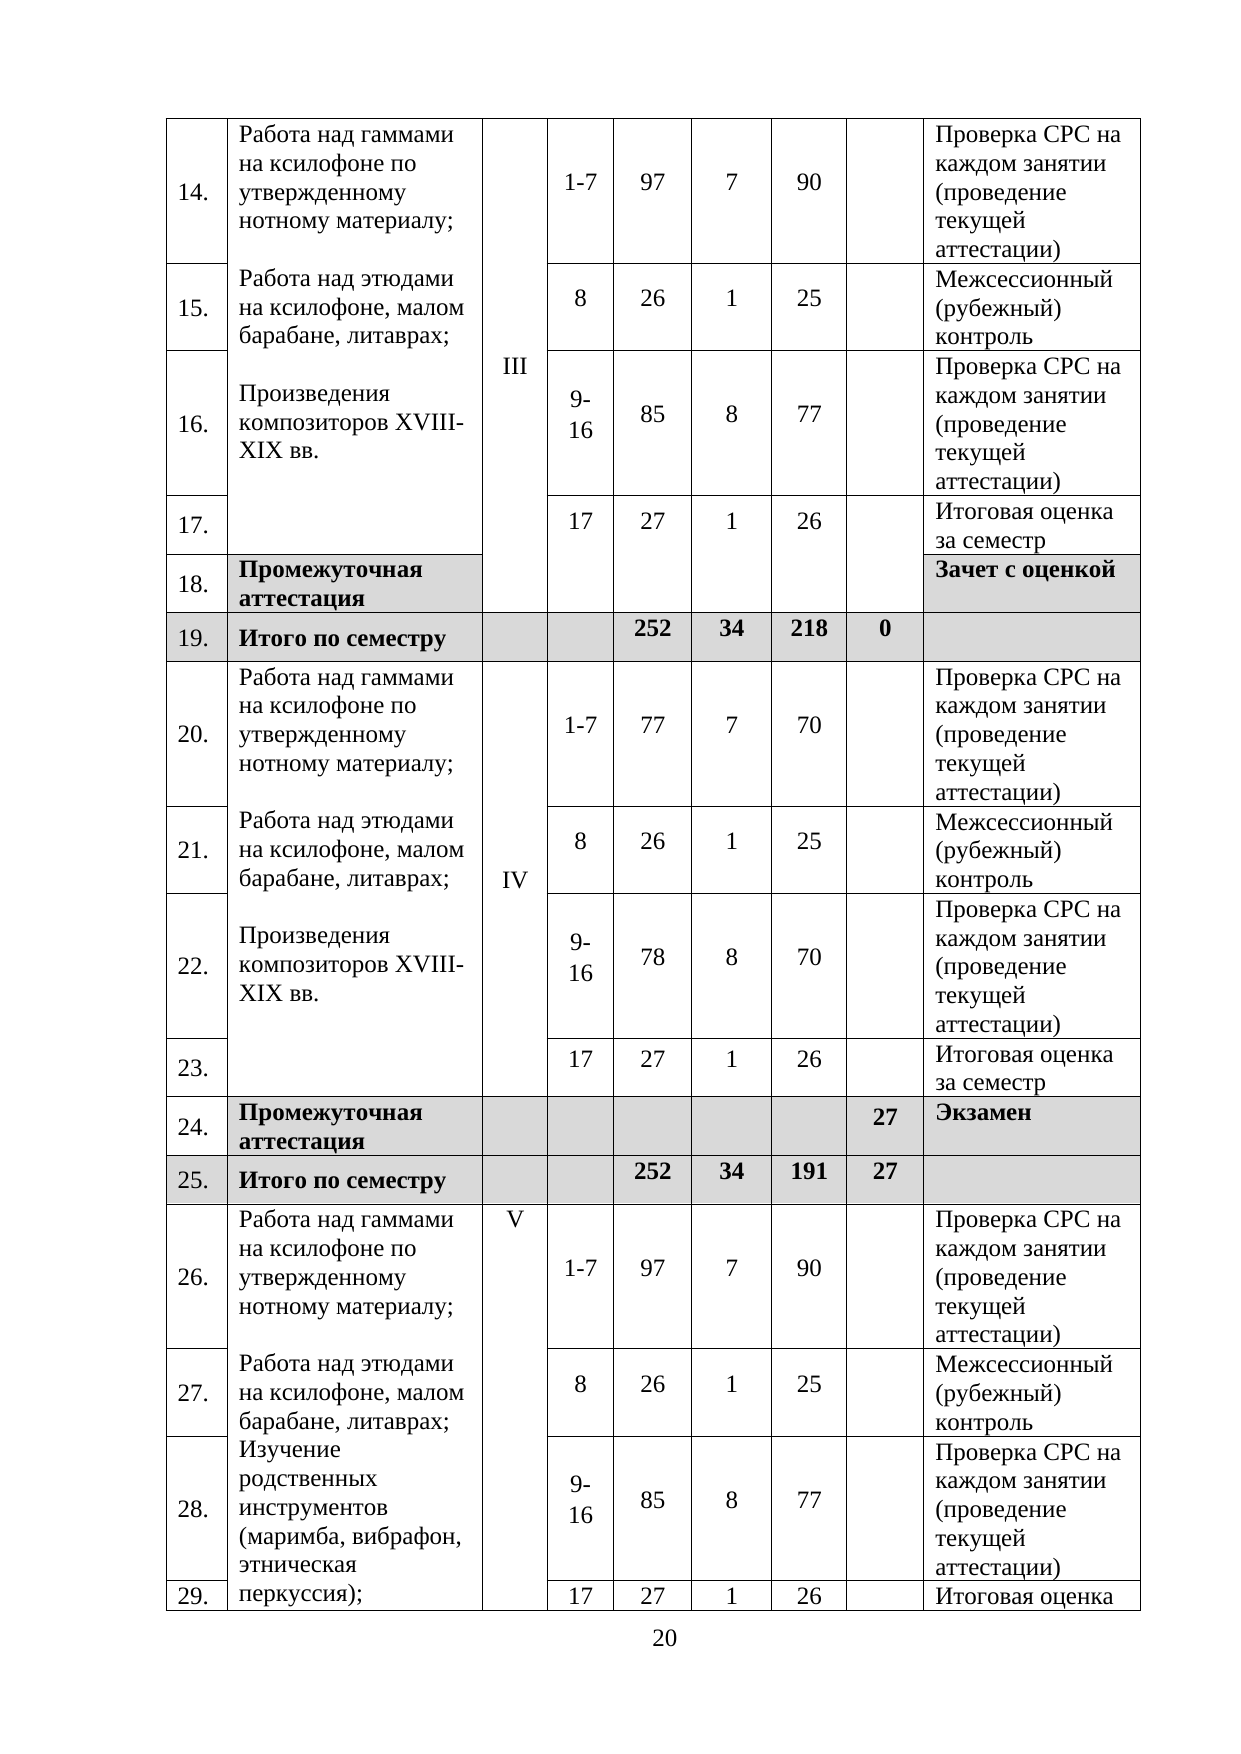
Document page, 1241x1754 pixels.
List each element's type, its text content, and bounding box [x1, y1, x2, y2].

table_cell 77 [772, 351, 846, 495]
table_cell 1-7 [548, 662, 613, 806]
table_cell [167, 1097, 227, 1155]
table_cell [167, 555, 227, 612]
table_cell [167, 1581, 227, 1610]
table_cell 9-16 [548, 1437, 613, 1580]
table_cell 34 [692, 1156, 771, 1203]
table_cell [167, 1205, 227, 1348]
table_cell [847, 351, 923, 495]
table_cell 17 [548, 1039, 613, 1096]
table_cell 1 [692, 1581, 771, 1610]
table_cell 90 [772, 1205, 846, 1348]
table_cell 25 [772, 807, 846, 893]
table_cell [924, 1581, 1140, 1610]
table_cell [167, 662, 227, 806]
table_cell 8 [548, 1349, 613, 1436]
table_cell [167, 613, 227, 661]
table_cell [548, 1097, 613, 1155]
table_cell [167, 1039, 227, 1096]
table_cell 26 [772, 496, 846, 612]
table_cell [847, 1205, 923, 1348]
table_cell 7 [692, 662, 771, 806]
table_cell 97 [614, 119, 691, 263]
table_cell [167, 1437, 227, 1580]
table_cell 8 [692, 351, 771, 495]
table_cell 26 [772, 1039, 846, 1096]
table_cell Итого по семестру [228, 613, 482, 661]
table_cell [924, 351, 1140, 495]
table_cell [924, 1205, 1140, 1348]
table_cell [483, 613, 547, 661]
table_cell [772, 1097, 846, 1155]
table_cell 85 [614, 1437, 691, 1580]
table_cell Проверка СРС на каждом занятии (проведение текущей аттестации) [924, 894, 1140, 1038]
table_cell 9-16 [548, 894, 613, 1038]
table_cell 1 [692, 496, 771, 612]
table_cell Работа над гаммами на ксилофоне по утвержденному нотному материалу; Работа над этюдами на ксилофоне, малом барабане, литаврах; Произведения композиторов XVIII-XIX вв. [228, 662, 482, 1096]
table_cell 70 [772, 894, 846, 1038]
table_cell 1 [692, 264, 771, 350]
table_cell Итого по семестру [228, 1156, 482, 1203]
table_cell 0 [847, 613, 923, 661]
table_cell [847, 807, 923, 893]
table_cell 78 [614, 894, 691, 1038]
table_cell [847, 119, 923, 263]
table_cell 218 [772, 613, 846, 661]
table_cell Итоговая оценка за семестр [924, 1039, 1140, 1096]
table_cell Проверка СРС на каждом занятии (проведение текущей аттестации) [924, 662, 1140, 806]
table_cell [847, 1581, 923, 1610]
table_cell [847, 1349, 923, 1436]
table_cell [167, 1349, 227, 1436]
table_cell [483, 1156, 547, 1203]
table_cell Зачет с оценкой [924, 555, 1140, 612]
table_cell 34 [692, 613, 771, 661]
table_cell [167, 807, 227, 893]
table_cell [167, 351, 227, 495]
table_cell 8 [692, 1437, 771, 1580]
table_cell 7 [692, 1205, 771, 1348]
table_cell III [483, 119, 547, 612]
table_cell Промежуточная аттестация [228, 555, 482, 612]
table_cell 26 [614, 264, 691, 350]
table_cell 26 [614, 807, 691, 893]
table_cell [483, 1097, 547, 1155]
table_cell [167, 1156, 227, 1203]
table_cell 27 [614, 496, 691, 612]
table_cell [548, 613, 613, 661]
table_cell 26 [614, 1349, 691, 1436]
table_cell 27 [614, 1039, 691, 1096]
table_cell 27 [847, 1097, 923, 1155]
table_cell [847, 264, 923, 350]
table_cell 70 [772, 662, 846, 806]
table_cell [692, 1097, 771, 1155]
table_cell 27 [614, 1581, 691, 1610]
table_cell 25 [772, 1349, 846, 1436]
table_cell [167, 496, 227, 553]
table_cell [167, 894, 227, 1038]
table_cell [924, 1156, 1140, 1203]
table_cell [548, 1156, 613, 1203]
table_cell 9-16 [548, 351, 613, 495]
table_cell 17 [548, 496, 613, 612]
table_cell 8 [548, 264, 613, 350]
table_cell [847, 894, 923, 1038]
table_cell 1 [692, 807, 771, 893]
table_cell [847, 496, 923, 612]
table_cell [167, 119, 227, 263]
table_cell 1 [692, 1039, 771, 1096]
table_cell [847, 1437, 923, 1580]
table_cell 25 [772, 264, 846, 350]
table_cell 77 [772, 1437, 846, 1580]
table_cell Межсессионный (рубежный) контроль [924, 264, 1140, 350]
table_cell 85 [614, 351, 691, 495]
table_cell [924, 1437, 1140, 1580]
table_cell Итоговая оценка за семестр [924, 496, 1140, 553]
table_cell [924, 119, 1140, 263]
table_cell 17 [548, 1581, 613, 1610]
table_cell 191 [772, 1156, 846, 1203]
table_cell 1-7 [548, 119, 613, 263]
table_cell 8 [548, 807, 613, 893]
table_cell [614, 1097, 691, 1155]
table_cell 27 [847, 1156, 923, 1203]
table_cell 8 [692, 894, 771, 1038]
table_cell 1-7 [548, 1205, 613, 1348]
table_cell [924, 613, 1140, 661]
table_cell [847, 1039, 923, 1096]
table_cell Работа над гаммами на ксилофоне по утвержденному нотному материалу; Работа над этюдами на ксилофоне, малом барабане, литаврах; Произведения композиторов XVIII-XIX вв. [228, 119, 482, 553]
table_cell 252 [614, 1156, 691, 1203]
table_cell 1 [692, 1349, 771, 1436]
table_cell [228, 1205, 482, 1610]
table_cell 77 [614, 662, 691, 806]
table_cell Межсессионный (рубежный) контроль [924, 1349, 1140, 1436]
table_cell V [483, 1205, 547, 1610]
table_cell Межсессионный (рубежный) контроль [924, 807, 1140, 893]
table_cell [847, 662, 923, 806]
table_cell Экзамен [924, 1097, 1140, 1155]
table_cell 252 [614, 613, 691, 661]
table_cell 97 [614, 1205, 691, 1348]
table_cell [167, 264, 227, 350]
table_cell 26 [772, 1581, 846, 1610]
table_cell IV [483, 662, 547, 1096]
table_cell 90 [772, 119, 846, 263]
table_cell 7 [692, 119, 771, 263]
table_cell Промежуточная аттестация [228, 1097, 482, 1155]
